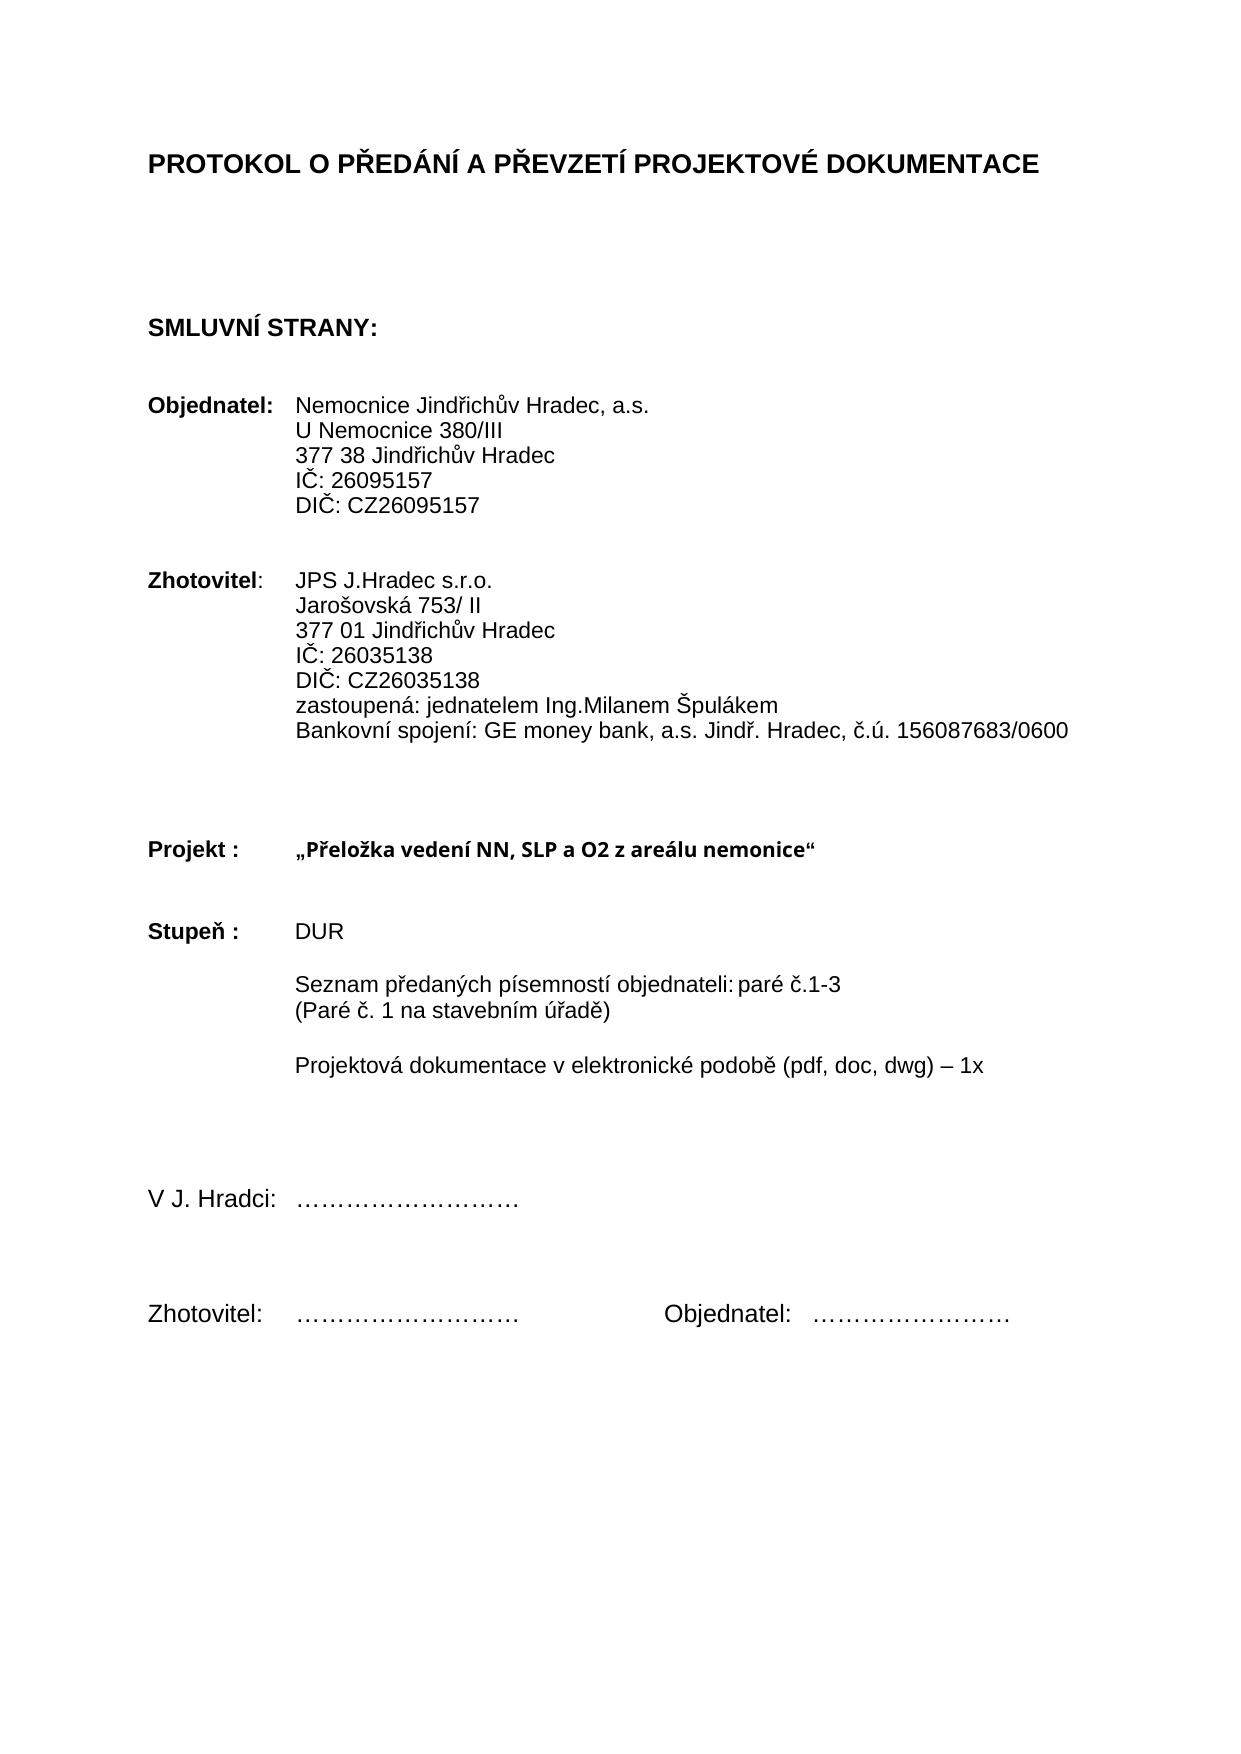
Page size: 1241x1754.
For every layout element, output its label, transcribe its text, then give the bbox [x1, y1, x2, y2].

text zastoupená: jednatelem Ing.Milanem Špulákem [295, 693, 1093, 718]
text PROTOKOL O PŘEDÁNÍ A PŘEVZETÍ PROJEKTOVÉ DOKUMENTACE [148, 148, 1093, 179]
text Zhotovitel: JPS J.Hradec s.r.o. [148, 543, 1093, 593]
text IČ: 26035138 [295, 643, 1093, 668]
text Seznam předaných písemností objednateli: paré č.1-3 [294, 971, 1093, 997]
text Zhotovitel: ……………………… Objednatel: …………………… [148, 1299, 1093, 1328]
text DIČ: CZ26035138 [295, 668, 1093, 693]
text Stupeň : DUR [148, 918, 1093, 944]
text Objednatel: Nemocnice Jindřichův Hradec, a.s. [148, 393, 1093, 418]
text Bankovní spojení: GE money bank, a.s. Jindř. Hradec, č.ú. 156087683/0600 [295, 718, 1093, 743]
text Projekt : „Přeložka vedení NN, SLP a O2 z areálu nemonice“ [148, 835, 1093, 864]
text Jarošovská 753/ II [295, 593, 1093, 618]
text 377 38 Jindřichův Hradec [221, 443, 1093, 468]
text SMLUVNÍ STRANY: [148, 313, 1093, 342]
text IČ: 26095157 [221, 468, 1093, 493]
text V J. Hradci: ……………………… [148, 1184, 1093, 1213]
text 377 01 Jindřichův Hradec [295, 618, 1093, 643]
text DIČ: CZ26095157 [221, 493, 1093, 518]
text Projektová dokumentace v elektronické podobě (pdf, doc, dwg) – 1x [294, 1052, 1093, 1079]
text (Paré č. 1 na stavebním úřadě) [294, 997, 1093, 1023]
text U Nemocnice 380/III [221, 418, 1093, 443]
